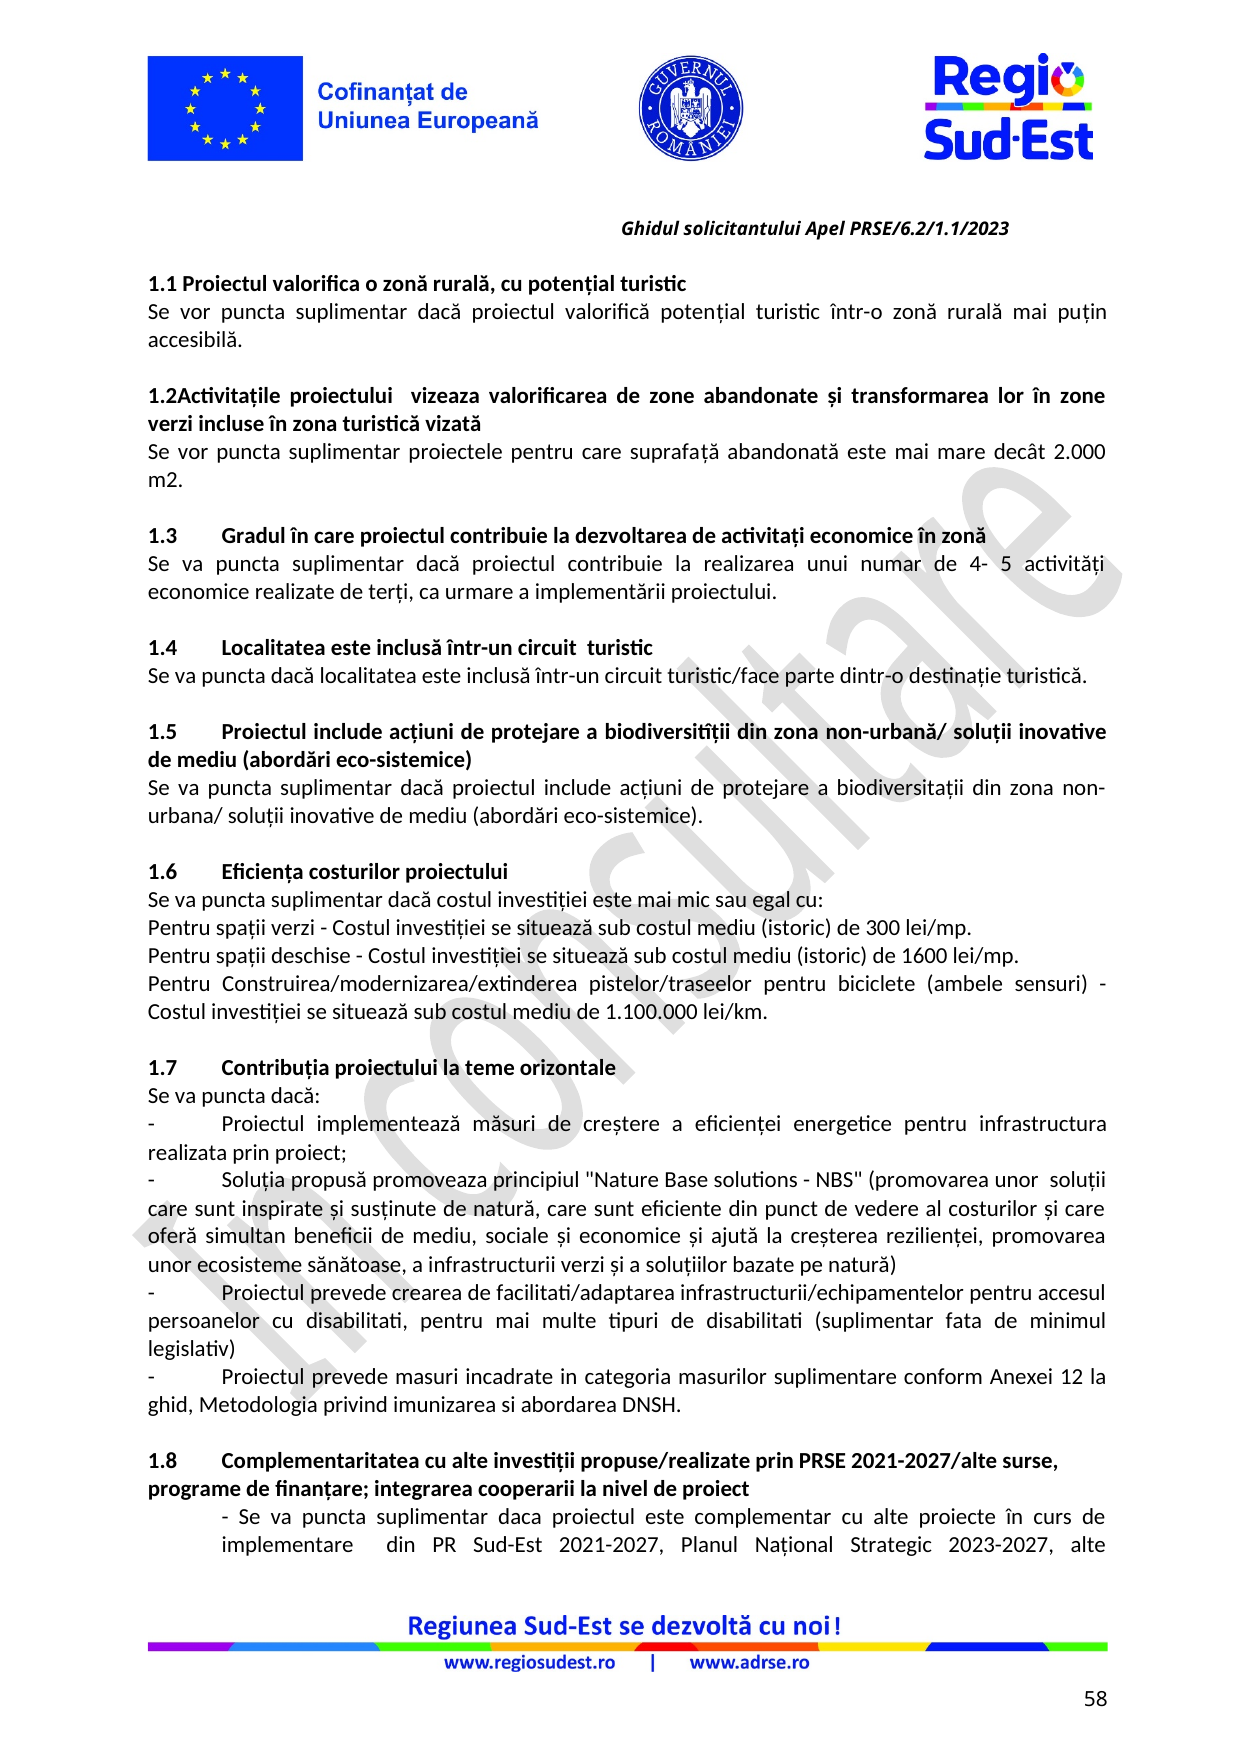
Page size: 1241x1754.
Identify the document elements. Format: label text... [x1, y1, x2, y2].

text 1.4 Localitatea este inclusă într-un circuit turistic [148, 633, 1107, 661]
text Se va puncta suplimentar dacă proiectul contribuie la realizarea unui numar de 4- 5 activități economice realizate de terți, ca urmare a implementării proiectului. [148, 549, 1107, 605]
picture [147, 1615, 1108, 1672]
text - Soluția propusă promoveaza principiul "Nature Base solutions - NBS" (promovarea unor soluții care sunt inspirate și susținute de natură, care sunt eficiente din punct de vedere al costurilor și care oferă simultan beneficii de mediu, sociale și economice și ajută la creșterea rezilienței, promovarea unor ecosisteme sănătoase, a infrastructurii verzi și a soluțiilor bazate pe natură) [148, 1166, 1107, 1278]
text Se vor puncta suplimentar dacă proiectul valorifică potenţial turistic într-o zonă rurală mai puţin accesibilă. [148, 297, 1107, 353]
text 1.2Activitațile proiectului vizeaza valorificarea de zone abandonate și transformarea lor în zone verzi incluse în zona turistică vizată [148, 381, 1107, 437]
text - Proiectul prevede crearea de facilitati/adaptarea infrastructurii/echipamentelor pentru accesul persoanelor cu disabilitati, pentru mai multe tipuri de disabilitati (suplimentar fata de minimul legislativ) [148, 1278, 1107, 1362]
text Se va puncta suplimentar dacă proiectul include acțiuni de protejare a biodiversitații din zona non-urbana/ soluții inovative de mediu (abordări eco-sistemice). [148, 773, 1107, 829]
text Se va puncta suplimentar dacă costul investiției este mai mic sau egal cu: [148, 885, 1107, 913]
text 1.7 Contribuția proiectului la teme orizontale [148, 1053, 1107, 1082]
text Pentru spații deschise - Costul investiției se situează sub costul mediu (istoric) de 1600 lei/mp. [148, 941, 1107, 969]
text 1.6 Eficiența costurilor proiectului [148, 857, 1107, 885]
text 1.8 Complementaritatea cu alte investiții propuse/realizate prin PRSE 2021-2027/alte surse, programe de finanțare; integrarea cooperarii la nivel de proiect [148, 1446, 1107, 1502]
text - Proiectul implementează măsuri de creştere a eficienţei energetice pentru infrastructura realizata prin proiect; [148, 1109, 1107, 1166]
text - Proiectul prevede masuri incadrate in categoria masurilor suplimentare conform Anexei 12 la ghid, Metodologia privind imunizarea si abordarea DNSH. [148, 1362, 1107, 1418]
text 1.3 Gradul în care proiectul contribuie la dezvoltarea de activitați economice în zonă [148, 521, 1107, 549]
text 1.1 Proiectul valorifica o zonă rurală, cu potenţial turistic [148, 269, 1107, 297]
text Se vor puncta suplimentar proiectele pentru care suprafaţă abandonată este mai mare decât 2.000 m2. [148, 437, 1107, 493]
text Pentru spații verzi - Costul investiției se situează sub costul mediu (istoric) de 300 lei/mp. [148, 913, 1107, 941]
text Se va puncta dacă: [148, 1082, 1107, 1109]
text Pentru Construirea/modernizarea/extinderea pistelor/traseelor pentru biciclete (ambele sensuri) - Costul investiției se situează sub costul mediu de 1.100.000 lei/km. [148, 969, 1107, 1026]
text Se va puncta dacă localitatea este inclusă într-un circuit turistic/face parte dintr-o destinație turistică. [148, 661, 1107, 689]
text 1.5 Proiectul include acțiuni de protejare a biodiversitîții din zona non-urbană/ soluții inovative de mediu (abordări eco-sistemice) [148, 717, 1107, 773]
picture [147, 53, 1093, 162]
